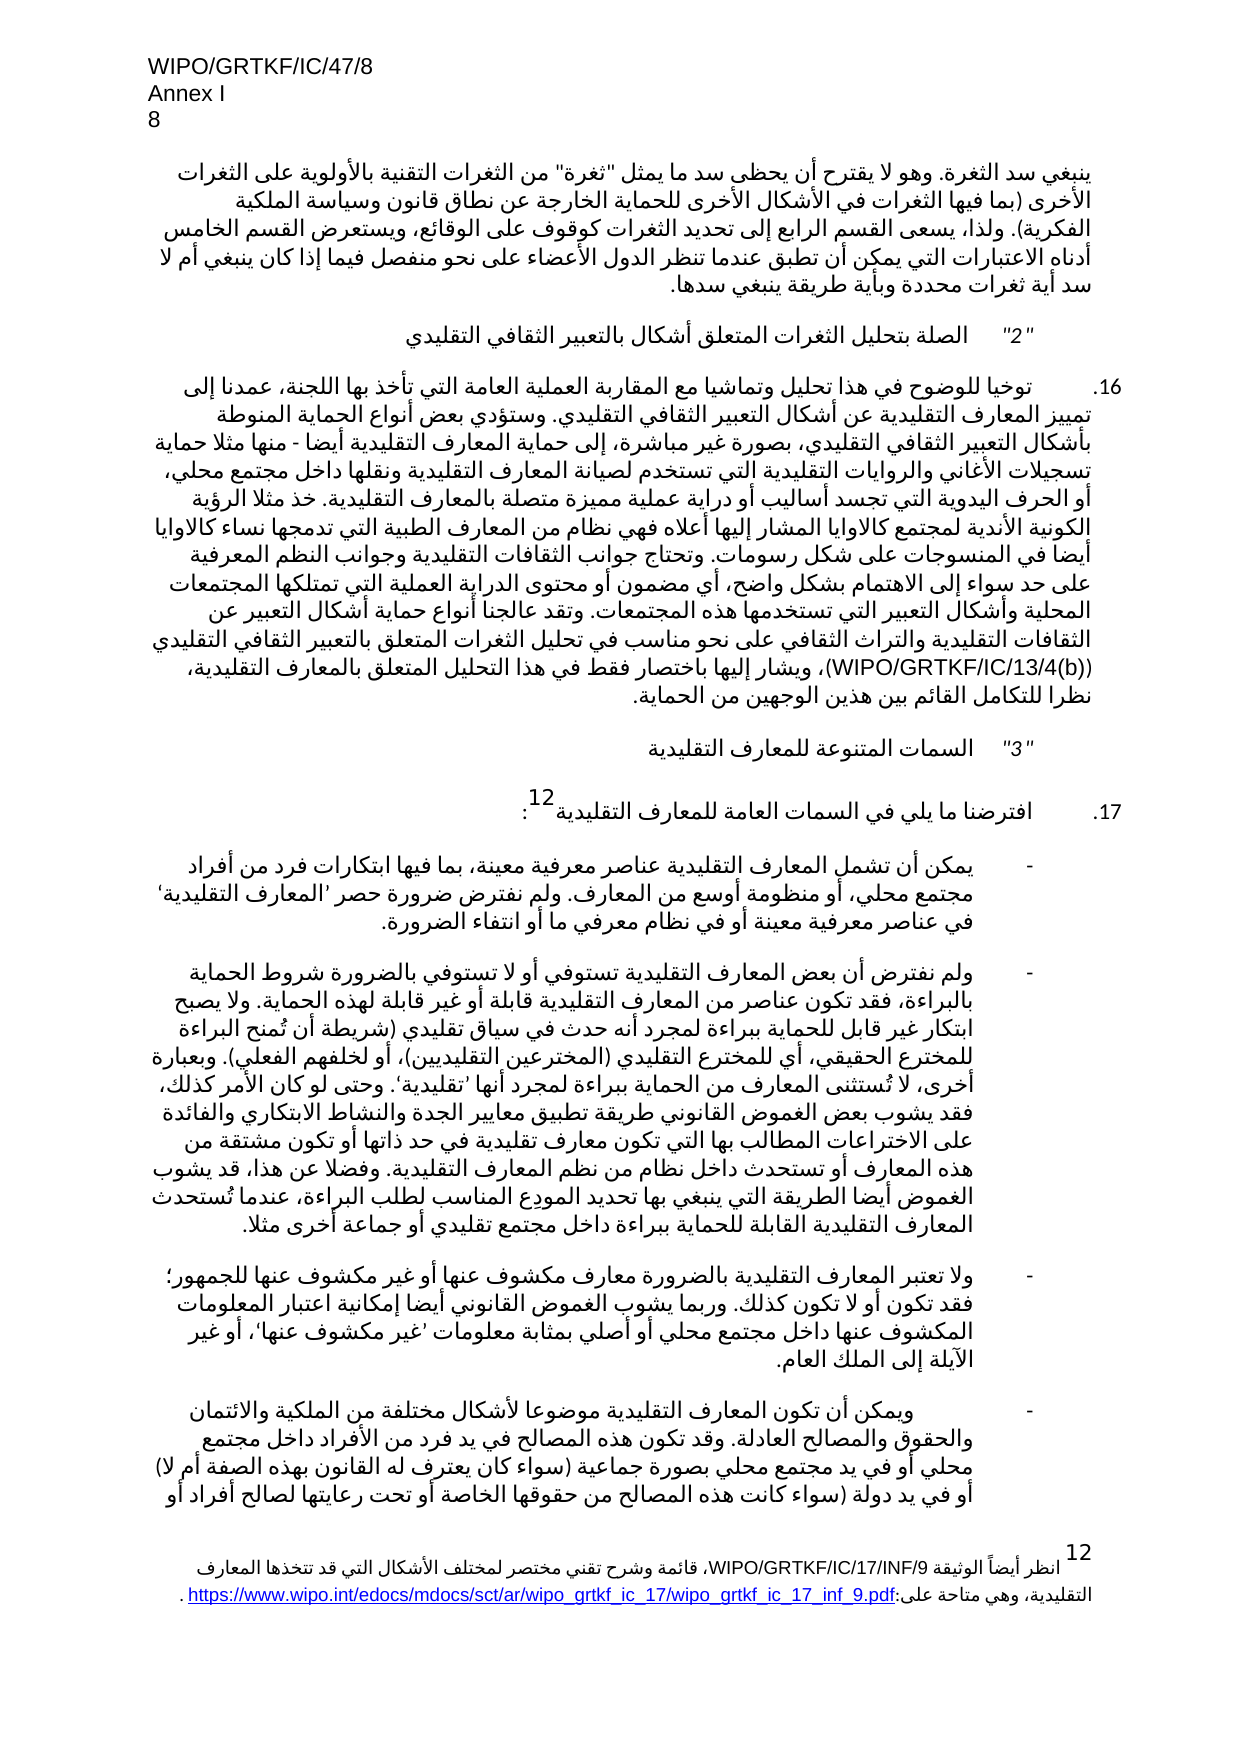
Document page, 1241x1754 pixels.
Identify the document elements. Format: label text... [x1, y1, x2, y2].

list توخيا للوضوح في هذا تحليل وتماشيا مع المقاربة العملية العامة التي تأخذ بها اللجنة، عمدنا إلى تمييز المعارف التقليدية عن أشكال التعبير الثقافي التقليدي. وستؤدي بعض أنواع الحماية المنوطة بأشكال التعبير الثقافي التقليدي، بصورة غير مباشرة، إلى حماية المعارف التقليدية أيضا - منها مثلا حماية تسجيلات الأغاني والروايات التقليدية التي تستخدم لصيانة المعارف التقليدية ونقلها داخل مجتمع محلي، أو الحرف اليدوية التي تجسد أساليب أو دراية عملية مميزة متصلة بالمعارف التقليدية. خذ مثلا الرؤية الكونية الأندية لمجتمع كالاوايا المشار إليها أعلاه فهي نظام من المعارف الطبية التي تدمجها نساء كالاوايا أيضا في المنسوجات على شكل رسومات. وتحتاج جوانب الثقافات التقليدية وجوانب النظم المعرفية على حد سواء إلى الاهتمام بشكل واضح، أي مضمون أو محتوى الدراية العملية التي تمتلكها المجتمعات المحلية وأشكال التعبير التي تستخدمها هذه المجتمعات. وتقد عالجنا أنواع حماية أشكال التعبير عن الثقافات التقليدية والتراث الثقافي على نحو مناسب في تحليل الثغرات المتعلق بالتعبير الثقافي التقليدي (WIPO/GRTKF/IC/13/4(b))، ويشار إليها باختصار فقط في هذا التحليل المتعلق بالمعارف التقليدية، نظرا للتكامل القائم بين هذين الوجهين من الحماية. [148, 372, 1092, 709]
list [148, 158, 1092, 299]
text - يمكن أن تشمل المعارف التقليدية عناصر معرفية معينة، بما فيها ابتكارات فرد من أفراد مجتمع محلي، أو منظومة أوسع من المعارف. ولم نفترض ضرورة حصر ’المعارف التقليدية‘ في عناصر معرفية معينة أو في نظام معرفي ما أو انتفاء الضرورة. [148, 851, 1033, 935]
text - ولا تعتبر المعارف التقليدية بالضرورة معارف مكشوف عنها أو غير مكشوف عنها للجمهور؛ فقد تكون أو لا تكون كذلك. وربما يشوب الغموض القانوني أيضا إمكانية اعتبار المعلومات المكشوف عنها داخل مجتمع محلي أو أصلي بمثابة معلومات ’غير مكشوف عنها‘، أو غير الآيلة إلى الملك العام. [148, 1261, 1033, 1373]
subtitle "3" السمات المتنوعة للمعارف التقليدية [148, 734, 1092, 762]
list افترضنا ما يلي في السمات العامة للمعارف التقليدية: [148, 785, 1092, 828]
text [148, 1396, 1033, 1508]
subtitle "2" الصلة بتحليل الثغرات المتعلق أشكال بالتعبير الثقافي التقليدي [148, 322, 1092, 349]
text - ولم نفترض أن بعض المعارف التقليدية تستوفي أو لا تستوفي بالضرورة شروط الحماية بالبراءة، فقد تكون عناصر من المعارف التقليدية قابلة أو غير قابلة لهذه الحماية. ولا يصبح ابتكار غير قابل للحماية ببراءة لمجرد أنه حدث في سياق تقليدي (شريطة أن تُمنح البراءة للمخترع الحقيقي، أي للمخترع التقليدي (المخترعين التقليديين)، أو لخلفهم الفعلي). وبعبارة أخرى، لا تُستثنى المعارف من الحماية ببراءة لمجرد أنها ’تقليدية‘. وحتى لو كان الأمر كذلك، فقد يشوب بعض الغموض القانوني طريقة تطبيق معايير الجدة والنشاط الابتكاري والفائدة على الاختراعات المطالب بها التي تكون معارف تقليدية في حد ذاتها أو تكون مشتقة من هذه المعارف أو تستحدث داخل نظام من نظم المعارف التقليدية. وفضلا عن هذا، قد يشوب الغموض أيضا الطريقة التي ينبغي بها تحديد المودِع المناسب لطلب البراءة، عندما تُستحدث المعارف التقليدية القابلة للحماية ببراءة داخل مجتمع تقليدي أو جماعة أخرى مثلا. [148, 958, 1033, 1238]
